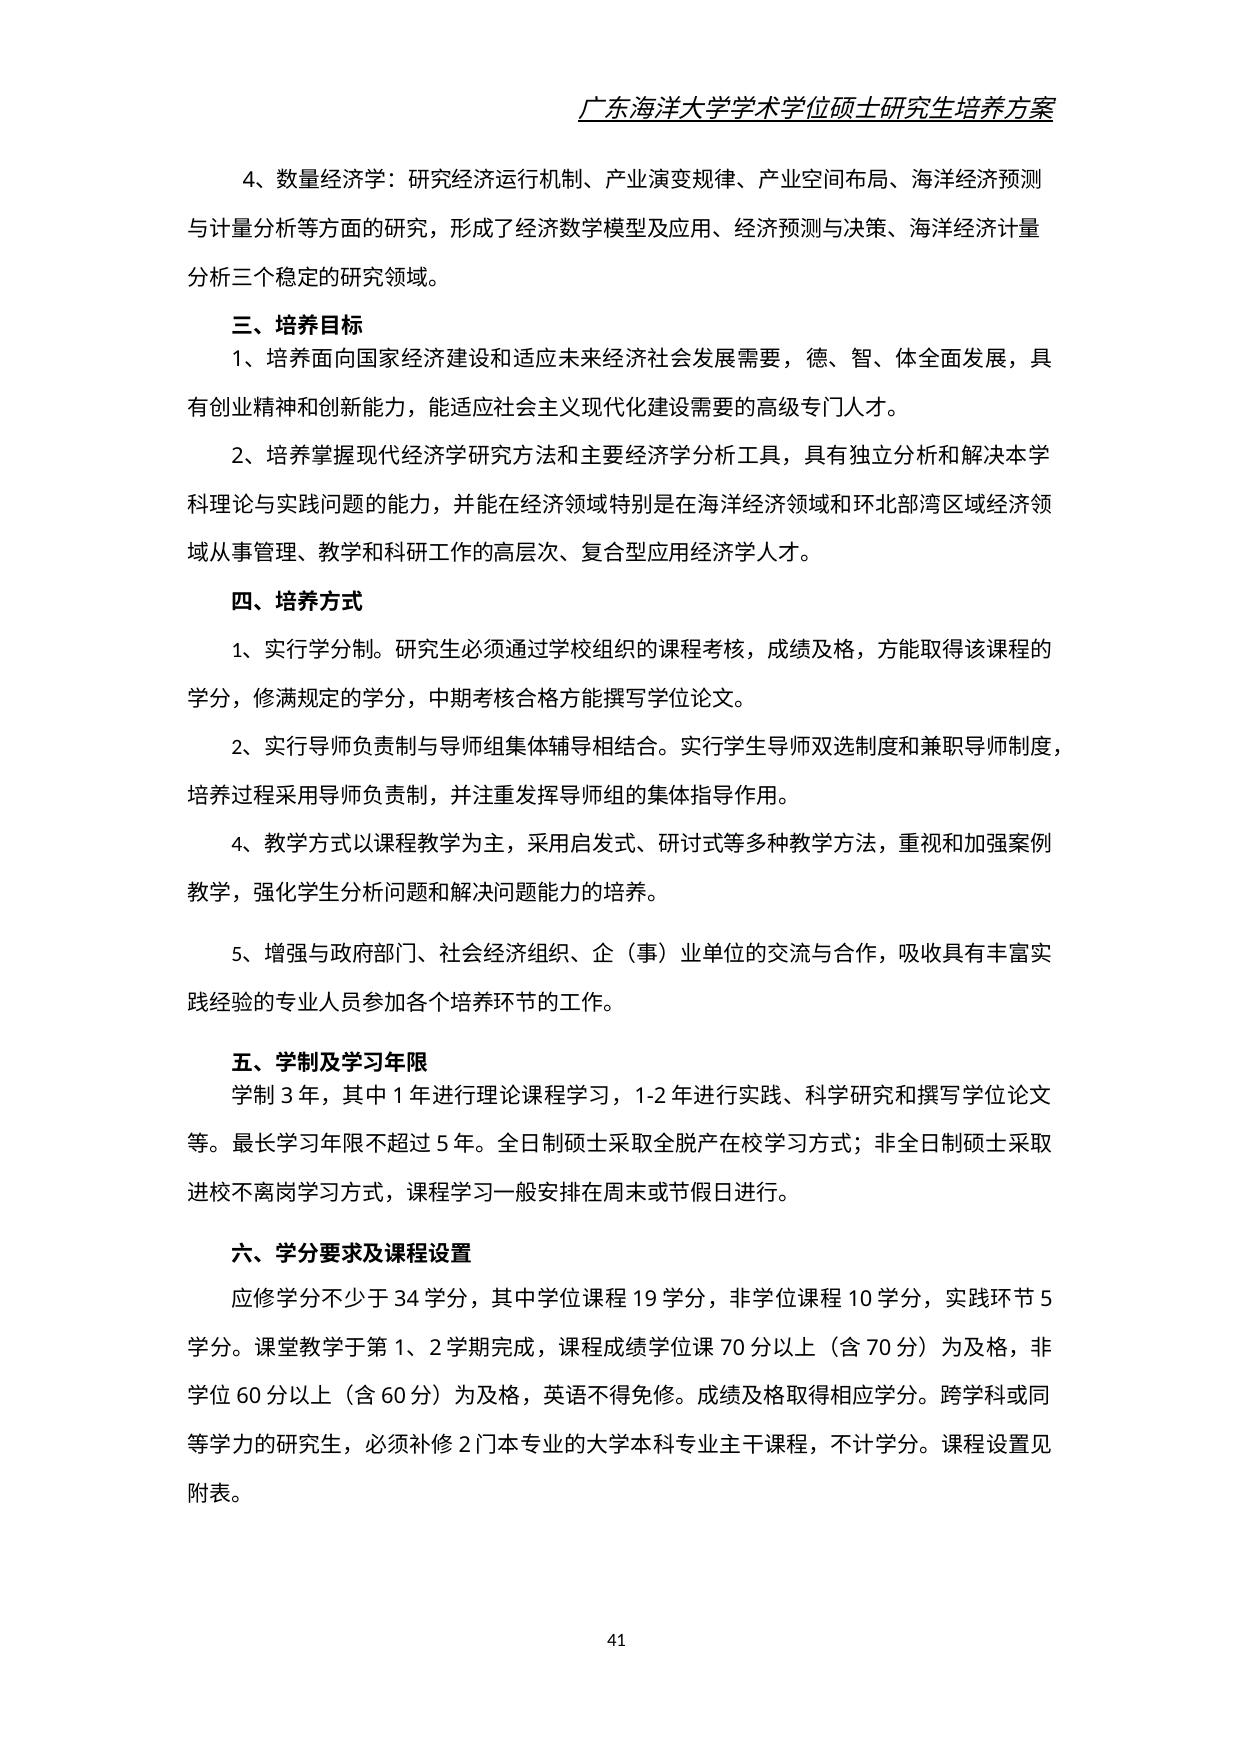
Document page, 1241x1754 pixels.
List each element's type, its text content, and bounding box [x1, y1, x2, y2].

text 五、学制及学习年限 [187, 1045, 1053, 1077]
text 4、数量经济学：研究经济运行机制、产业演变规律、产业空间布局、海洋经济预测与计量分析等方面的研究，形成了经济数学模型及应用、经济预测与决策、海洋经济计量分析三个稳定的研究领域。 [187, 162, 1053, 292]
text 2、培养掌握现代经济学研究方法和主要经济学分析工具，具有独立分析和解决本学科理论与实践问题的能力，并能在经济领域特别是在海洋经济领域和环北部湾区域经济领域从事管理、教学和科研工作的高层次、复合型应用经济学人才。 [187, 437, 1053, 567]
text 三、培养目标 [187, 308, 1053, 340]
text 2、实行导师负责制与导师组集体辅导相结合。实行学生导师双选制度和兼职导师制度，培养过程采用导师负责制，并注重发挥导师组的集体指导作用。 [187, 729, 1053, 810]
text 1、培养面向国家经济建设和适应未来经济社会发展需要，德、智、体全面发展，具有创业精神和创新能力，能适应社会主义现代化建设需要的高级专门人才。 [187, 340, 1053, 422]
text 学制3年，其中1年进行理论课程学习，1-2年进行实践、科学研究和撰写学位论文等。最长学习年限不超过5年。全日制硕士采取全脱产在校学习方式；非全日制硕士采取进校不离岗学习方式，课程学习一般安排在周末或节假日进行。 [187, 1077, 1053, 1207]
text 应修学分不少于34学分，其中学位课程19学分，非学位课程10学分，实践环节5学分。课堂教学于第1、2学期完成，课程成绩学位课70分以上（含70分）为及格，非学位60分以上（含60分）为及格，英语不得免修。成绩及格取得相应学分。跨学科或同等学力的研究生，必须补修2门本专业的大学本科专业主干课程，不计学分。课程设置见附表。 [187, 1281, 1053, 1508]
text 5、增强与政府部门、社会经济组织、企（事）业单位的交流与合作，吸收具有丰富实践经验的专业人员参加各个培养环节的工作。 [187, 935, 1053, 1017]
text 1、实行学分制。研究生必须通过学校组织的课程考核，成绩及格，方能取得该课程的学分，修满规定的学分，中期考核合格方能撰写学位论文。 [187, 632, 1053, 713]
text 四、培养方式 [187, 583, 1053, 616]
text 六、学分要求及课程设置 [187, 1236, 1053, 1268]
text 4、教学方式以课程教学为主，采用启发式、研讨式等多种教学方法，重视和加强案例教学，强化学生分析问题和解决问题能力的培养。 [187, 826, 1053, 907]
